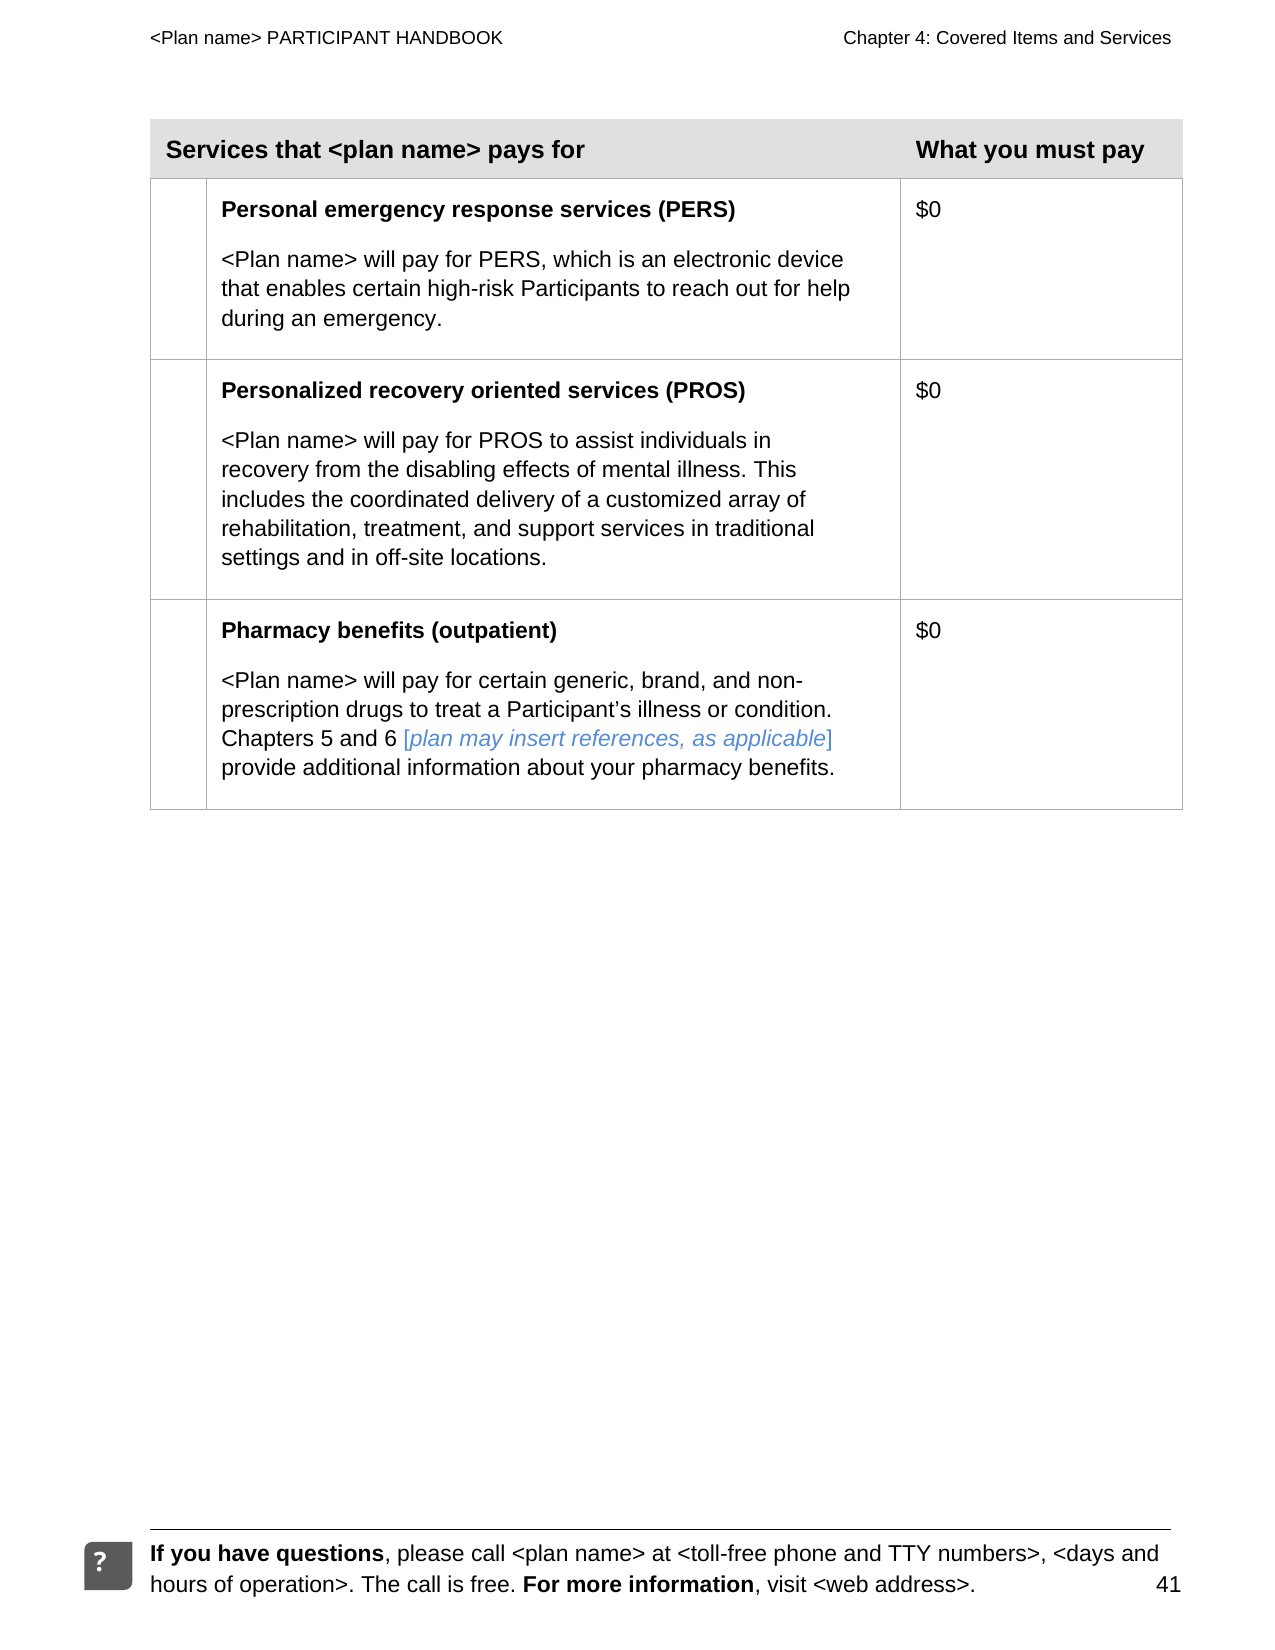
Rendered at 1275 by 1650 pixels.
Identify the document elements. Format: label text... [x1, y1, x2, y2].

table_cell $0 [901, 600, 1182, 809]
table_cell [151, 360, 206, 599]
table_cell $0 [901, 360, 1182, 599]
table_cell Personalized recovery oriented services (PROS) <Plan name> will pay for PROS to assist individuals in recovery from the disabling effects of mental illness. This includes the coordinated delivery of a customized array of rehabilitation, treatment, and support services in traditional settings and in off-site locations. [207, 360, 900, 599]
table_cell Pharmacy benefits (outpatient) <Plan name> will pay for certain generic, brand, and non-prescription drugs to treat a Participant’s illness or condition. Chapters 5 and 6 [plan may insert references, as applicable] provide additional information about your pharmacy benefits. [207, 600, 900, 809]
table_header What you must pay [901, 120, 1182, 178]
table_cell Personal emergency response services (PERS) <Plan name> will pay for PERS, which is an electronic device that enables certain high-risk Participants to reach out for help during an emergency. [207, 179, 900, 359]
table_cell $0 [901, 179, 1182, 359]
table_cell [151, 600, 206, 809]
table_header Services that <plan name> pays for [151, 120, 900, 178]
table_cell [151, 179, 206, 359]
